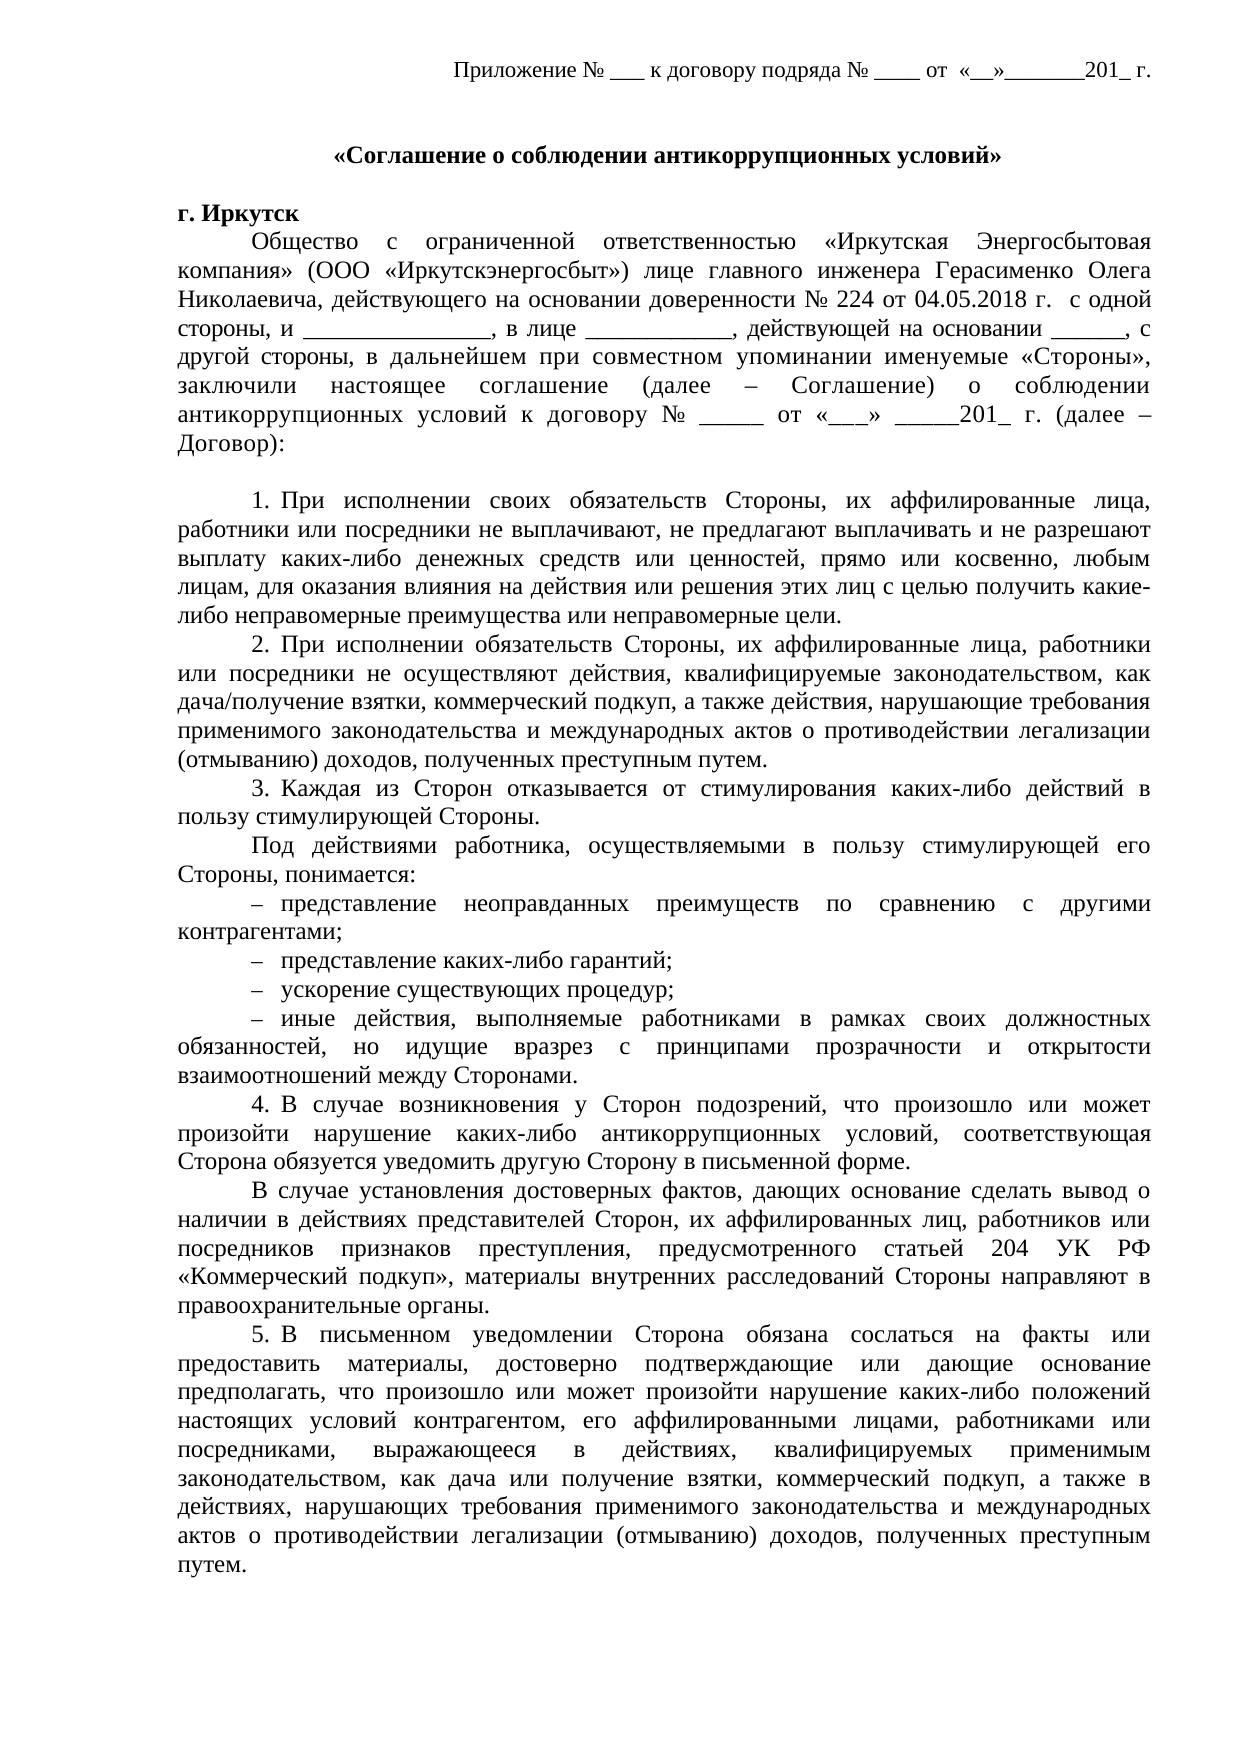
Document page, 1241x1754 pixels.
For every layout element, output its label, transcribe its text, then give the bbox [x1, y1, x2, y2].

text Под действиями работника, осуществляемыми в пользу стимулирующей его Стороны, понимается: [177, 830, 1152, 888]
list Каждая из Сторон отказывается от стимулирования каких-либо действий в пользу стимулирующей Стороны. [177, 773, 1152, 830]
list представление каких-либо гарантий; [177, 945, 1152, 974]
list При исполнении своих обязательств Стороны, их аффилированные лица, работники или посредники не выплачивают, не предлагают выплачивать и не разрешают выплату каких-либо денежных средств или ценностей, прямо или косвенно, любым лицам, для оказания влияния на действия или решения этих лиц с целью получить какие-либо неправомерные преимущества или неправомерные цели. [177, 485, 1152, 629]
list При исполнении обязательств Стороны, их аффилированные лица, работники или посредники не осуществляют действия, квалифицируемые законодательством, как дача/получение взятки, коммерческий подкуп, а также действия, нарушающие требования применимого законодательства и международных актов о противодействии легализации (отмыванию) доходов, полученных преступным путем. [177, 629, 1152, 773]
text Общество с ограниченной ответственностью «Иркутская Энергосбытовая компания» (ООО «Иркутскэнергосбыт») лице главного инженера Герасименко Олега Николаевича, действующего на основании доверенности № 224 от 04.05.2018 г. с одной стороны, и _______________, в лице ____________, действующей на основании ______, с другой стороны, в дальнейшем при совместном упоминании именуемые «Стороны», заключили настоящее соглашение (далее – Соглашение) о соблюдении антикоррупционных условий к договору № _____ от «___» _____201_ г. (далее – Договор): [177, 226, 1152, 456]
list В письменном уведомлении Сторона обязана сослаться на факты или предоставить материалы, достоверно подтверждающие или дающие основание предполагать, что произошло или может произойти нарушение каких-либо положений настоящих условий контрагентом, его аффилированными лицами, работниками или посредниками, выражающееся в действиях, квалифицируемых применимым законодательством, как дача или получение взятки, коммерческий подкуп, а также в действиях, нарушающих требования применимого законодательства и международных актов о противодействии легализации (отмыванию) доходов, полученных преступным путем. [177, 1319, 1152, 1578]
text В случае установления достоверных фактов, дающих основание сделать вывод о наличии в действиях представителей Сторон, их аффилированных лиц, работников или посредников признаков преступления, предусмотренного статьей 204 УК РФ «Коммерческий подкуп», материалы внутренних расследований Стороны направляют в правоохранительные органы. [177, 1175, 1152, 1319]
text Приложение № ___ к договору подряда № ____ от «__»_______201_ г. [177, 56, 1152, 83]
text «Соглашение о соблюдении антикоррупционных условий» [177, 140, 1152, 169]
list ускорение существующих процедур; [177, 974, 1152, 1003]
list представление неоправданных преимуществ по сравнению с другими контрагентами; [177, 888, 1152, 945]
list В случае возникновения у Сторон подозрений, что произошло или может произойти нарушение каких-либо антикоррупционных условий, соответствующая Сторона обязуется уведомить другую Сторону в письменной форме. [177, 1089, 1152, 1175]
list иные действия, выполняемые работниками в рамках своих должностных обязанностей, но идущие вразрез с принципами прозрачности и открытости взаимоотношений между Сторонами. [177, 1003, 1152, 1089]
text г. Иркутск [177, 198, 1152, 226]
